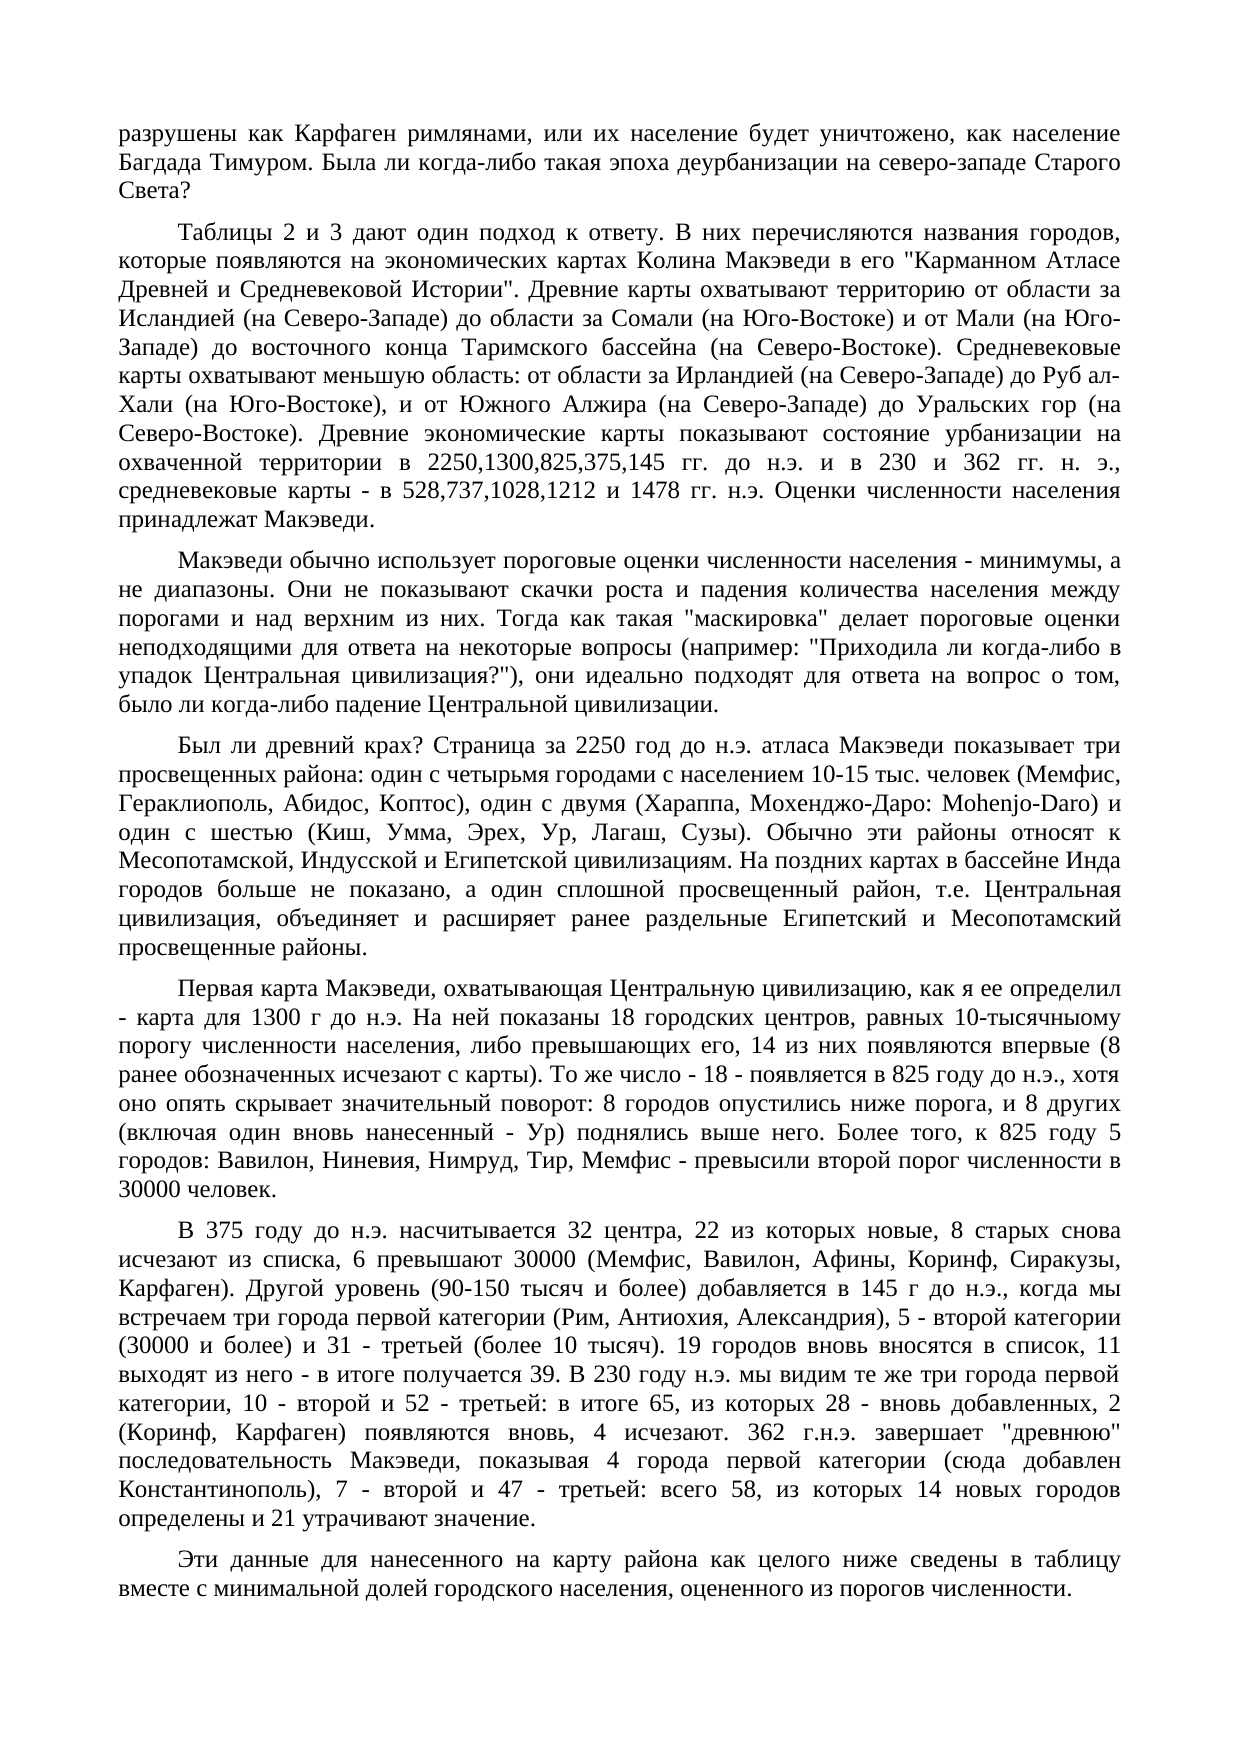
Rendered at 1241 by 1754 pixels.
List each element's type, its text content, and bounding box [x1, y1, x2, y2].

text Был ли древний крах? Страница за 2250 год до н.э. атласа Макэведи показывает три просвещенных района: один с четырьмя городами с населением 10-15 тыс. человек (Мемфис, Гераклиополь, Абидос, Коптос), один с двумя (Хараппа, Мохенджо-Даро: Mohenjo-Daro) и один с шестью (Киш, Умма, Эрех, Ур, Лагаш, Сузы). Обычно эти районы относят к Месопотамской, Индусской и Египетской цивилизациям. На поздних картах в бассейне Инда городов больше не показано, а один сплошной просвещенный район, т.е. Центральная цивилизация, объединяет и расширяет ранее раздельные Египетский и Месопотамский просвещенные районы. [118, 731, 1122, 961]
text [118, 118, 1122, 204]
text Эти данные для нанесенного на карту района как целого ниже сведены в таблицу вместе с минимальной долей городского населения, оцененного из порогов численности. [118, 1544, 1122, 1602]
text Первая карта Макэведи, охватывающая Центральную цивилизацию, как я ее определил - карта для 1300 г до н.э. На ней показаны 18 городских центров, равных 10-тысячныому порогу численности населения, либо превышающих его, 14 из них появляются впервые (8 ранее обозначенных исчезают с карты). То же число - 18 - появляется в 825 году до н.э., хотя оно опять скрывает значительный поворот: 8 городов опустились ниже порога, и 8 других (включая один вновь нанесенный - Ур) поднялись выше него. Более того, к 825 году 5 городов: Вавилон, Ниневия, Нимруд, Тир, Мемфис - превысили второй порог численности в 30000 человек. [118, 973, 1122, 1203]
text Макэведи обычно использует пороговые оценки численности населения - минимумы, а не диапазоны. Они не показывают скачки роста и падения количества населения между порогами и над верхним из них. Тогда как такая "маскировка" делает пороговые оценки неподходящими для ответа на некоторые вопросы (например: "Приходила ли когда-либо в упадок Центральная цивилизация?"), они идеально подходят для ответа на вопрос о том, было ли когда-либо падение Центральной цивилизации. [118, 546, 1122, 718]
text Таблицы 2 и 3 дают один подход к ответу. В них перечисляются названия городов, которые появляются на экономических картах Колина Макэведи в его "Карманном Атласе Древней и Средневековой Истории". Древние карты охватывают территорию от области за Исландией (на Северо-Западе) до области за Сомали (на Юго-Востоке) и от Мали (на Юго-Западе) до восточного конца Таримского бассейна (на Северо-Востоке). Средневековые карты охватывают меньшую область: от области за Ирландией (на Северо-Западе) до Руб ал-Хали (на Юго-Востоке), и от Южного Алжира (на Северо-Западе) до Уральских гор (на Северо-Востоке). Древние экономические карты показывают состояние урбанизации на охваченной территории в 2250,1300,825,375,145 гг. до н.э. и в 230 и 362 гг. н. э., средневековые карты - в 528,737,1028,1212 и 1478 гг. н.э. Оценки численности населения принадлежат Макэведи. [118, 217, 1122, 533]
text В 375 году до н.э. насчитывается 32 центра, 22 из которых новые, 8 старых снова исчезают из списка, 6 превышают 30000 (Мемфис, Вавилон, Афины, Коринф, Сиракузы, Карфаген). Другой уровень (90-150 тысяч и более) добавляется в 145 г до н.э., когда мы встречаем три города первой категории (Рим, Антиохия, Александрия), 5 - второй категории (30000 и более) и 31 - третьей (более 10 тысяч). 19 городов вновь вносятся в список, 11 выходят из него - в итоге получается 39. В 230 году н.э. мы видим те же три города первой категории, 10 - второй и 52 - третьей: в итоге 65, из которых 28 - вновь добавленных, 2 (Коринф, Карфаген) появляются вновь, 4 исчезают. 362 г.н.э. завершает "древнюю" последовательность Макэведи, показывая 4 города первой категории (сюда добавлен Константинополь), 7 - второй и 47 - третьей: всего 58, из которых 14 новых городов определены и 21 утрачивают значение. [118, 1216, 1122, 1532]
